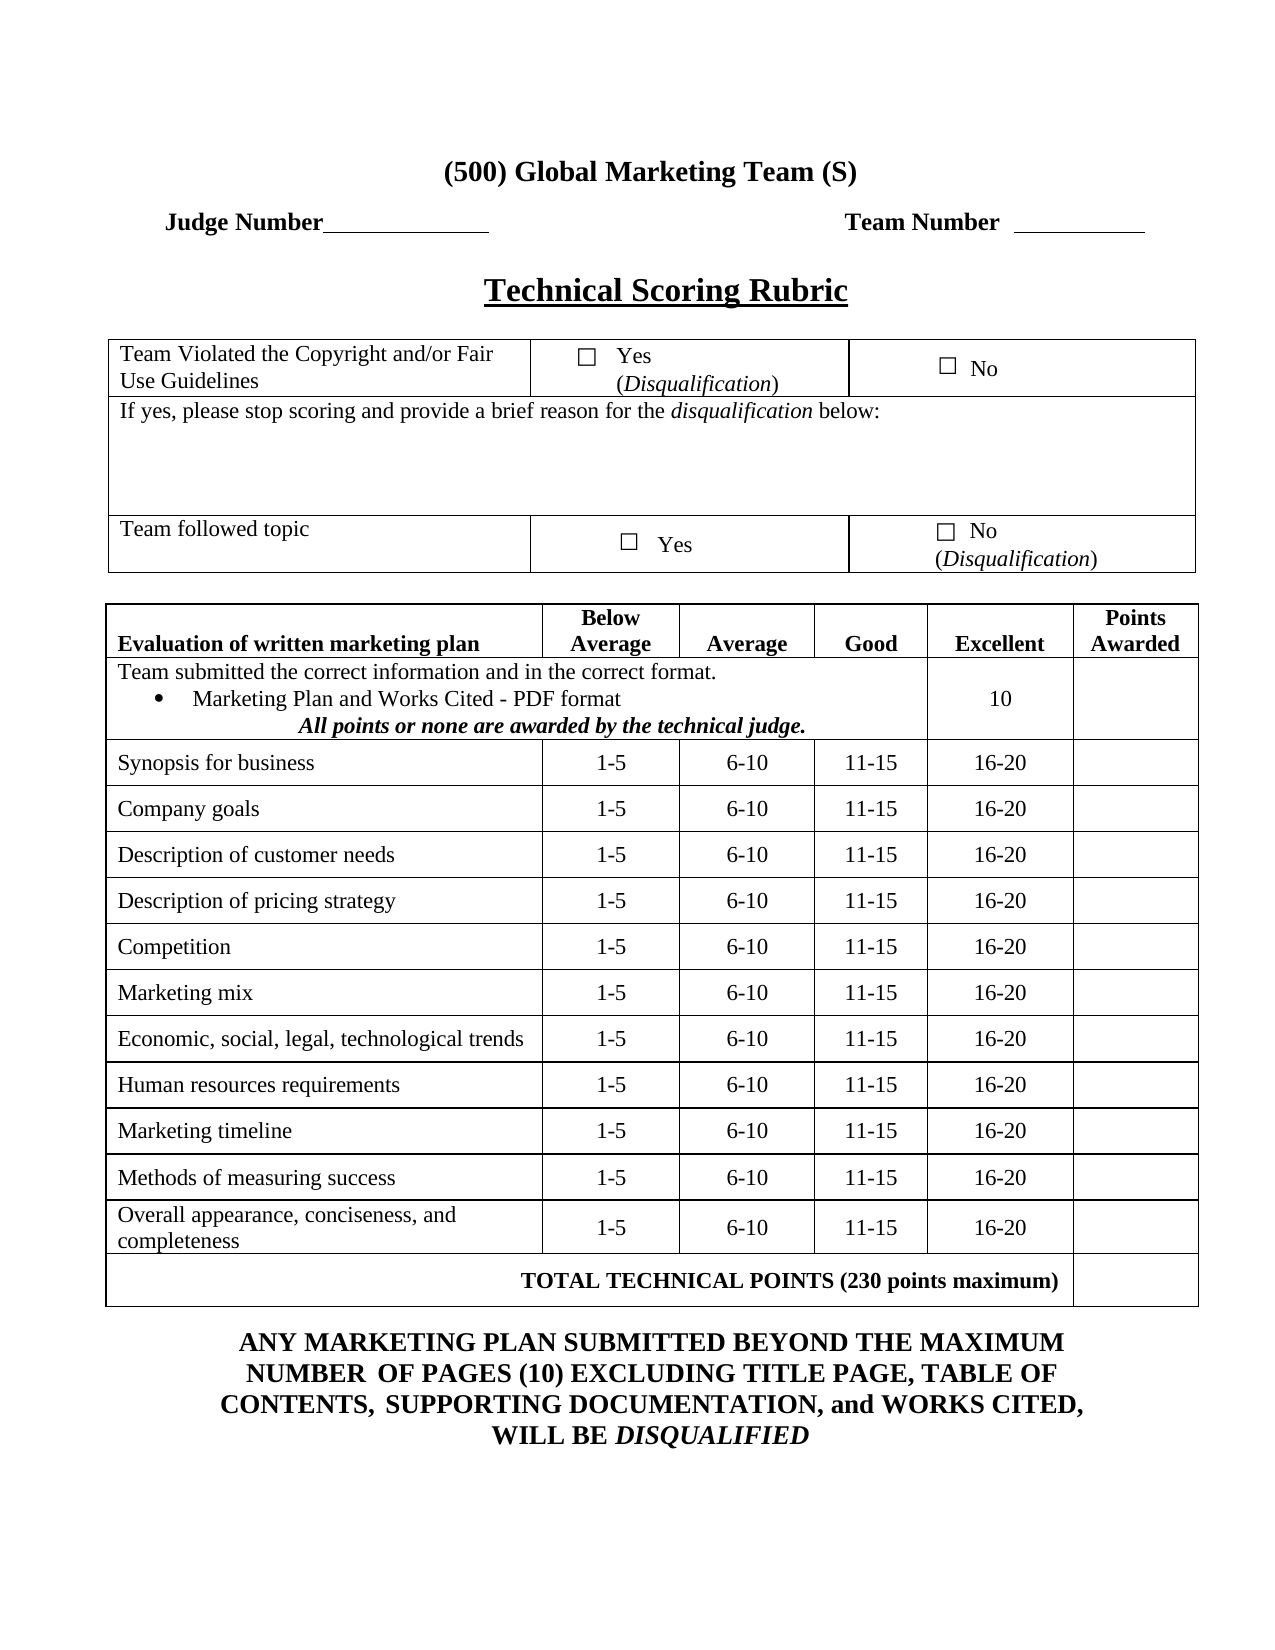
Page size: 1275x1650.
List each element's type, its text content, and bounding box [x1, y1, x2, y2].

table_cell [1074, 1254, 1198, 1306]
table_cell 6-10 [680, 1016, 814, 1061]
table_cell Team submitted the correct information and in the correct format. Marketing Plan and Works Cited - PDF format All points or none are awarded by the technical judge. [107, 658, 927, 739]
table_cell 11-15 [815, 1155, 927, 1199]
text Technical Scoring Rubric [484, 271, 1209, 309]
table_cell 11-15 [815, 878, 927, 923]
table_cell 11-15 [815, 786, 927, 831]
table_cell 11-15 [815, 832, 927, 877]
table_header Good [815, 605, 927, 657]
table_cell 6-10 [680, 832, 814, 877]
table_cell 11-15 [815, 1109, 927, 1153]
table_cell 16-20 [928, 878, 1073, 923]
table_cell Description of customer needs [107, 832, 542, 877]
table_header Yes (Disqualification) [531, 340, 848, 396]
table_cell 16-20 [928, 1109, 1073, 1153]
table_cell 1-5 [543, 878, 679, 923]
table_header No [964, 340, 1195, 396]
table_cell 1-5 [543, 786, 679, 831]
table_cell 11-15 [815, 1016, 927, 1061]
table_cell 16-20 [928, 970, 1073, 1015]
table_cell [1074, 832, 1198, 877]
table_cell 1-5 [543, 1063, 679, 1107]
table_cell [1074, 970, 1198, 1015]
table_header Average [680, 605, 814, 657]
text ANY MARKETING PLAN SUBMITTED BEYOND THE MAXIMUM NUMBER OF PAGES (10) EXCLUDING TITLE PAGE, TABLE OF CONTENTS, SUPPORTING DOCUMENTATION, and WORKS CITED, [178, 1326, 1125, 1420]
table_cell 16-20 [928, 1155, 1073, 1199]
table_cell 1-5 [543, 924, 679, 969]
table_cell 6-10 [680, 740, 814, 785]
table_cell [1074, 878, 1198, 923]
text Judge Number Team Number [164, 207, 1209, 236]
table_cell [1074, 924, 1198, 969]
table_cell Overall appearance, conciseness, and completeness [107, 1201, 542, 1253]
table_cell 10 [928, 658, 1073, 739]
table_cell 16-20 [928, 1201, 1073, 1253]
table_cell Methods of measuring success [107, 1155, 542, 1199]
table_cell ☐ [531, 516, 648, 572]
table_cell 1-5 [543, 832, 679, 877]
table_cell [1074, 740, 1198, 785]
table_cell 11-15 [815, 1201, 927, 1253]
table_header Team Violated the Copyright and/or Fair Use Guidelines [109, 340, 530, 396]
table_cell 1-5 [543, 1016, 679, 1061]
table_cell 11-15 [815, 740, 927, 785]
table_cell [1074, 1109, 1198, 1153]
table_cell [1074, 658, 1198, 739]
text (500) Global Marketing Team (S) [444, 154, 1209, 188]
table_cell 1-5 [543, 970, 679, 1015]
table_cell 16-20 [928, 924, 1073, 969]
table_header ☐ [850, 340, 964, 396]
table_cell Marketing timeline [107, 1109, 542, 1153]
table_cell [1074, 786, 1198, 831]
table_cell 6-10 [680, 878, 814, 923]
table_cell Yes [648, 516, 848, 572]
table_cell 16-20 [928, 740, 1073, 785]
table_cell [1074, 1063, 1198, 1107]
table_cell 16-20 [928, 1063, 1073, 1107]
table_cell Team followed topic [109, 516, 530, 572]
table_cell 16-20 [928, 832, 1073, 877]
table_cell 6-10 [680, 1155, 814, 1199]
table_cell Economic, social, legal, technological trends [107, 1016, 542, 1061]
table_cell Synopsis for business [107, 740, 542, 785]
table_cell 1-5 [543, 1109, 679, 1153]
table_cell 6-10 [680, 786, 814, 831]
table_cell No (Disqualification) [850, 516, 1195, 572]
table_cell TOTAL TECHNICAL POINTS (230 points maximum) [107, 1254, 1073, 1306]
table_header Evaluation of written marketing plan [107, 605, 542, 657]
table_cell 6-10 [680, 924, 814, 969]
table_cell [1074, 1155, 1198, 1199]
table_cell 6-10 [680, 1201, 814, 1253]
table_cell 11-15 [815, 1063, 927, 1107]
table_cell 1-5 [543, 740, 679, 785]
table_cell 16-20 [928, 786, 1073, 831]
table_cell Competition [107, 924, 542, 969]
table_header Points Awarded [1074, 605, 1198, 657]
table_cell Company goals [107, 786, 542, 831]
table_cell 6-10 [680, 1063, 814, 1107]
table_cell [1074, 1201, 1198, 1253]
table_cell Human resources requirements [107, 1063, 542, 1107]
table_cell Description of pricing strategy [107, 878, 542, 923]
table_cell 6-10 [680, 970, 814, 1015]
table_cell If yes, please stop scoring and provide a brief reason for the disqualification below: [109, 397, 1195, 514]
table_header Excellent [928, 605, 1073, 657]
table_cell 16-20 [928, 1016, 1073, 1061]
table_cell 11-15 [815, 924, 927, 969]
table_cell 1-5 [543, 1201, 679, 1253]
table_cell 6-10 [680, 1109, 814, 1153]
text WILL BE DISQUALIFIED [178, 1420, 1125, 1451]
table_cell Marketing mix [107, 970, 542, 1015]
table_cell [1074, 1016, 1198, 1061]
table_cell 1-5 [543, 1155, 679, 1199]
table_header Below Average [543, 605, 679, 657]
table_cell 11-15 [815, 970, 927, 1015]
